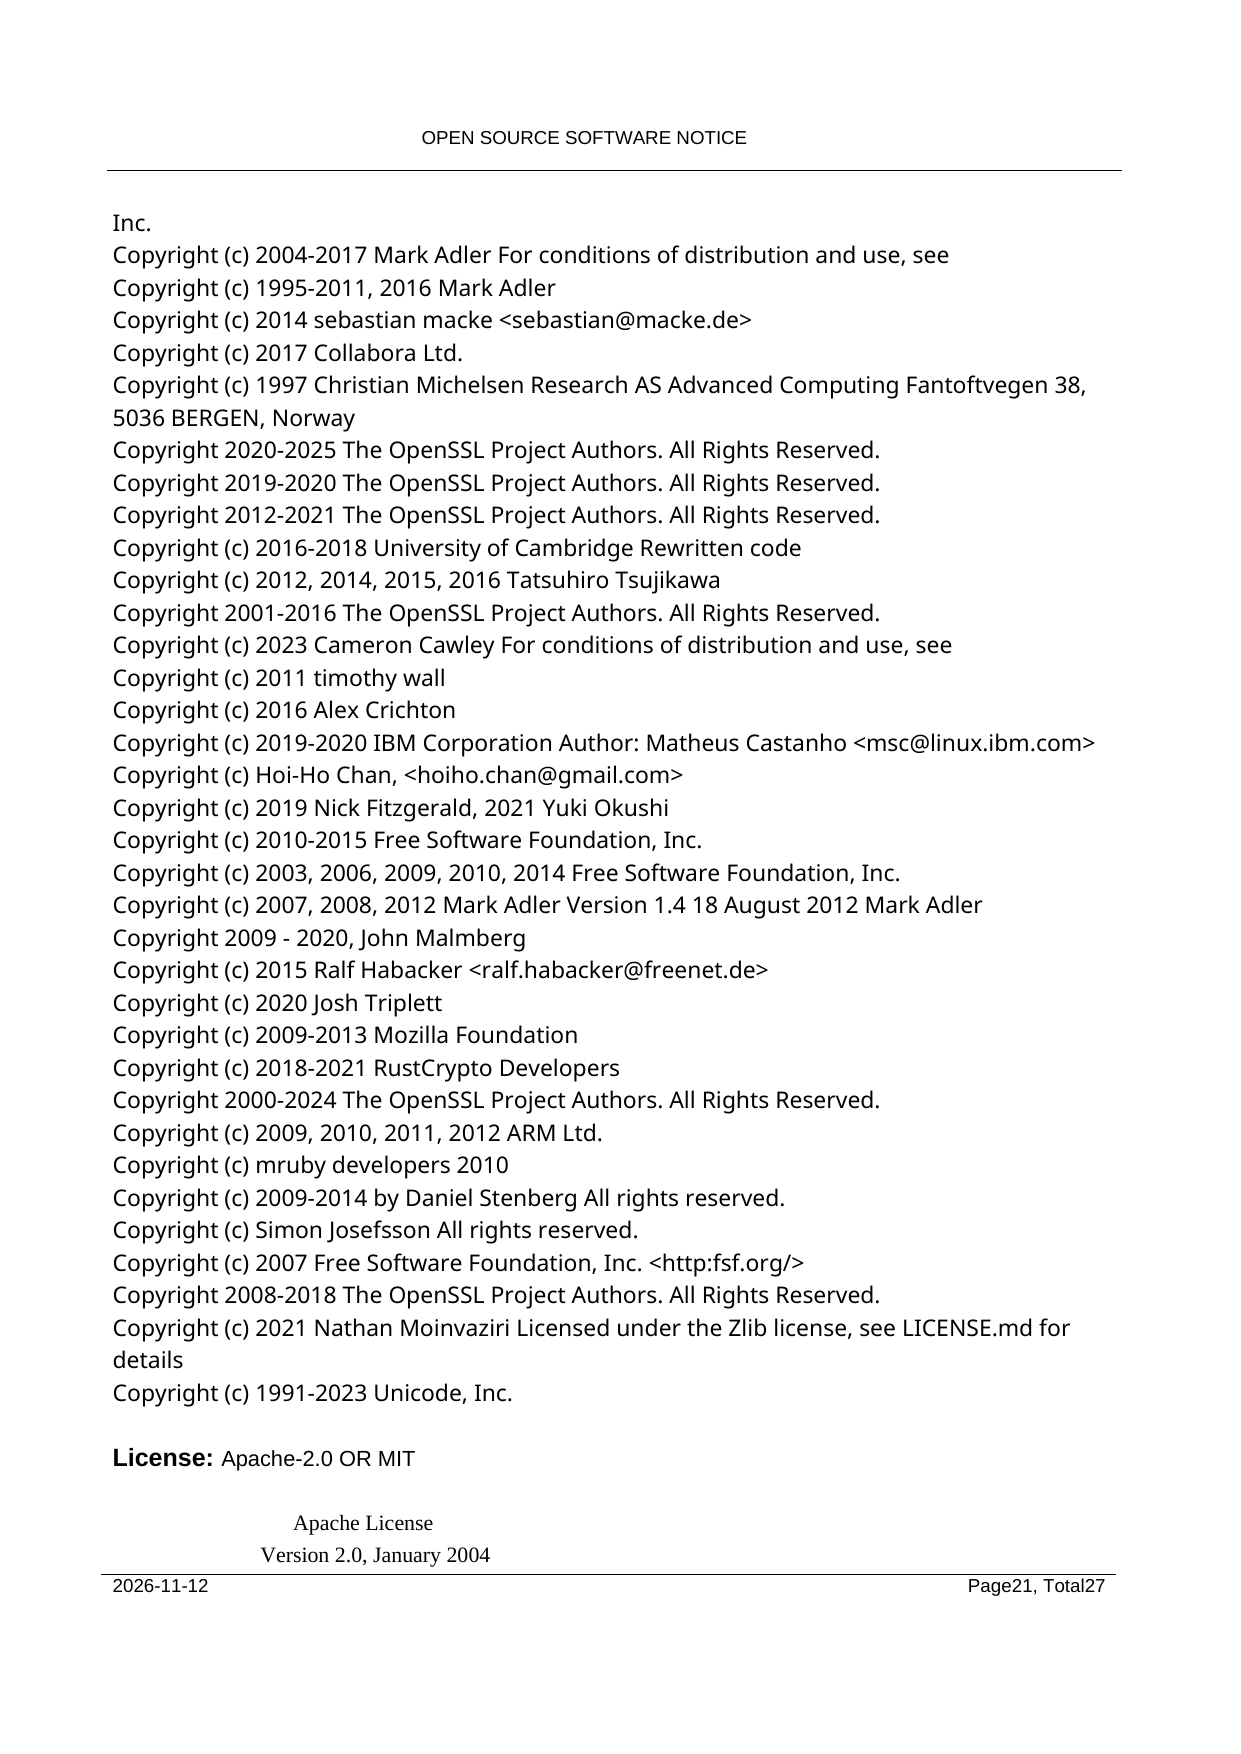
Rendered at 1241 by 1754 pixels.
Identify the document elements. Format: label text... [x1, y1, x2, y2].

text Copyright (c) 2014 sebastian macke <sebastian@macke.de> [112, 304, 1128, 336]
text Copyright (c) 2020 Josh Triplett [112, 986, 1128, 1019]
text Copyright (c) 2009, 2010, 2011, 2012 ARM Ltd. [112, 1116, 1128, 1149]
text Copyright 2009 - 2020, John Malmberg [112, 921, 1128, 954]
text Copyright (c) 2009-2014 by Daniel Stenberg All rights reserved. [112, 1181, 1128, 1214]
text Copyright 2000-2024 The OpenSSL Project Authors. All Rights Reserved. [112, 1084, 1128, 1116]
text License: Apache-2.0 OR MIT [112, 1441, 1128, 1474]
text Copyright (c) Hoi-Ho Chan, <hoiho.chan@gmail.com> [112, 759, 1128, 791]
text Copyright (c) 1997 Christian Michelsen Research AS Advanced Computing Fantoftvegen 38, 5036 BERGEN, Norway [112, 369, 1128, 434]
text Copyright (c) 2023 Cameron Cawley For conditions of distribution and use, see [112, 629, 1128, 661]
text Copyright (c) 2011 timothy wall [112, 661, 1128, 694]
text Copyright (c) 2007, 2008, 2012 Mark Adler Version 1.4 18 August 2012 Mark Adler [112, 889, 1128, 921]
text Copyright 2019-2020 The OpenSSL Project Authors. All Rights Reserved. [112, 466, 1128, 499]
text Copyright (c) 2009-2013 Mozilla Foundation [112, 1019, 1128, 1051]
text Copyright (c) 2019 Nick Fitzgerald, 2021 Yuki Okushi [112, 791, 1128, 824]
text Copyright 2012-2021 The OpenSSL Project Authors. All Rights Reserved. [112, 499, 1128, 531]
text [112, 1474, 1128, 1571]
text Copyright (c) 2018-2021 RustCrypto Developers [112, 1051, 1128, 1084]
text Copyright (c) 2019-2020 IBM Corporation Author: Matheus Castanho <msc@linux.ibm.com> [112, 726, 1128, 759]
text Copyright (c) 2007 Free Software Foundation, Inc. <http:fsf.org/> [112, 1246, 1128, 1279]
text Copyright (c) mruby developers 2010 [112, 1149, 1128, 1181]
text Copyright (c) 2015 Ralf Habacker <ralf.habacker@freenet.de> [112, 954, 1128, 986]
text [112, 206, 1128, 239]
text Copyright (c) 2016 Alex Crichton [112, 694, 1128, 726]
text Copyright (c) 2021 Nathan Moinvaziri Licensed under the Zlib license, see LICENSE.md for details [112, 1311, 1128, 1376]
text Copyright (c) 1991-2023 Unicode, Inc. [112, 1376, 1128, 1409]
text Copyright (c) 2012, 2014, 2015, 2016 Tatsuhiro Tsujikawa [112, 564, 1128, 596]
text Copyright 2001-2016 The OpenSSL Project Authors. All Rights Reserved. [112, 596, 1128, 629]
text Copyright (c) 2004-2017 Mark Adler For conditions of distribution and use, see [112, 239, 1128, 271]
text Copyright (c) 2017 Collabora Ltd. [112, 336, 1128, 369]
text Copyright 2008-2018 The OpenSSL Project Authors. All Rights Reserved. [112, 1279, 1128, 1311]
text Copyright 2020-2025 The OpenSSL Project Authors. All Rights Reserved. [112, 434, 1128, 466]
text Copyright (c) 1995-2011, 2016 Mark Adler [112, 271, 1128, 304]
text Copyright (c) Simon Josefsson All rights reserved. [112, 1214, 1128, 1246]
text Copyright (c) 2016-2018 University of Cambridge Rewritten code [112, 531, 1128, 564]
text Copyright (c) 2003, 2006, 2009, 2010, 2014 Free Software Foundation, Inc. [112, 856, 1128, 889]
text Copyright (c) 2010-2015 Free Software Foundation, Inc. [112, 824, 1128, 856]
